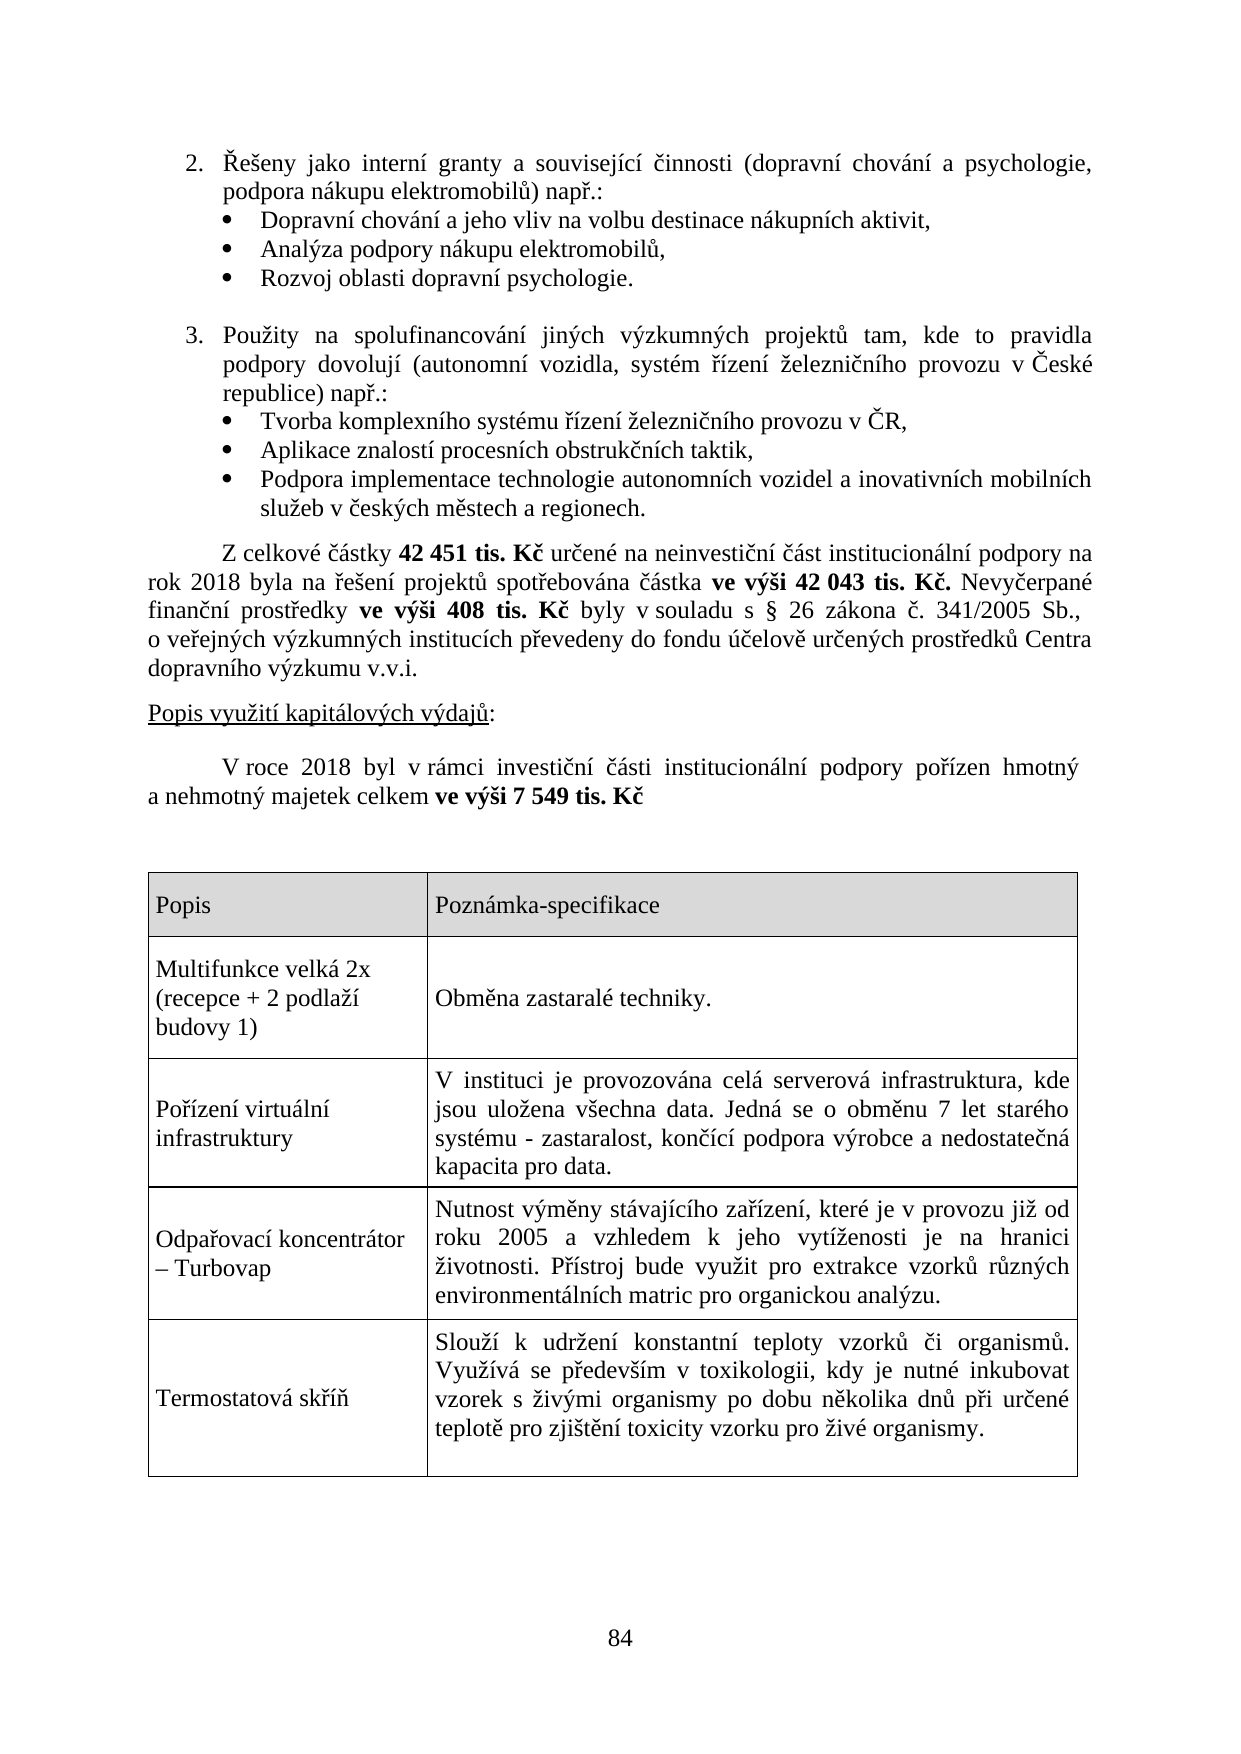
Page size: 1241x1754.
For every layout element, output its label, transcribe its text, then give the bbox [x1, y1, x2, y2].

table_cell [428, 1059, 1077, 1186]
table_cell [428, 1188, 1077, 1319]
list Dopravní chování a jeho vliv na volbu destinace nákupních aktivit, [223, 205, 1093, 234]
text Popis využití kapitálových výdajů: [148, 698, 1093, 727]
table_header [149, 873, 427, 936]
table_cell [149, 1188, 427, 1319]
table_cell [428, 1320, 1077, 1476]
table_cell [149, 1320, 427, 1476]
text V roce 2018 byl v rámci investiční části institucionální podpory pořízen hmotný a nehmotný majetek celkem ve výši 7 549 tis. Kč [148, 752, 1093, 810]
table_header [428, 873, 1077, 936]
list Tvorba komplexního systému řízení železničního provozu v ČR, [223, 406, 1093, 435]
list Analýza podpory nákupu elektromobilů, [223, 234, 1093, 263]
list Podpora implementace technologie autonomních vozidel a inovativních mobilních služeb v českých městech a regionech. [223, 464, 1093, 521]
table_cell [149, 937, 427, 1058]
text Z celkové částky 42 451 tis. Kč určené na neinvestiční část institucionální podpory na rok 2018 byla na řešení projektů spotřebována částka ve výši 42 043 tis. Kč. Nevyčerpané finanční prostředky ve výši 408 tis. Kč byly v souladu s § 26 zákona č. 341/2005 Sb., o veřejných výzkumných institucích převedeny do fondu účelově určených prostředků Centra dopravního výzkumu v.v.i. [148, 538, 1093, 682]
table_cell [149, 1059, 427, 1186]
list Rozvoj oblasti dopravní psychologie. [223, 263, 1093, 291]
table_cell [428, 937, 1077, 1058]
list Použity na spolufinancování jiných výzkumných projektů tam, kde to pravidla podpory dovolují (autonomní vozidla, systém řízení železničního provozu v České republice) např.: [185, 320, 1093, 406]
list Aplikace znalostí procesních obstrukčních taktik, [223, 435, 1093, 464]
list Řešeny jako interní granty a související činnosti (dopravní chování a psychologie, podpora nákupu elektromobilů) např.: [185, 148, 1093, 205]
